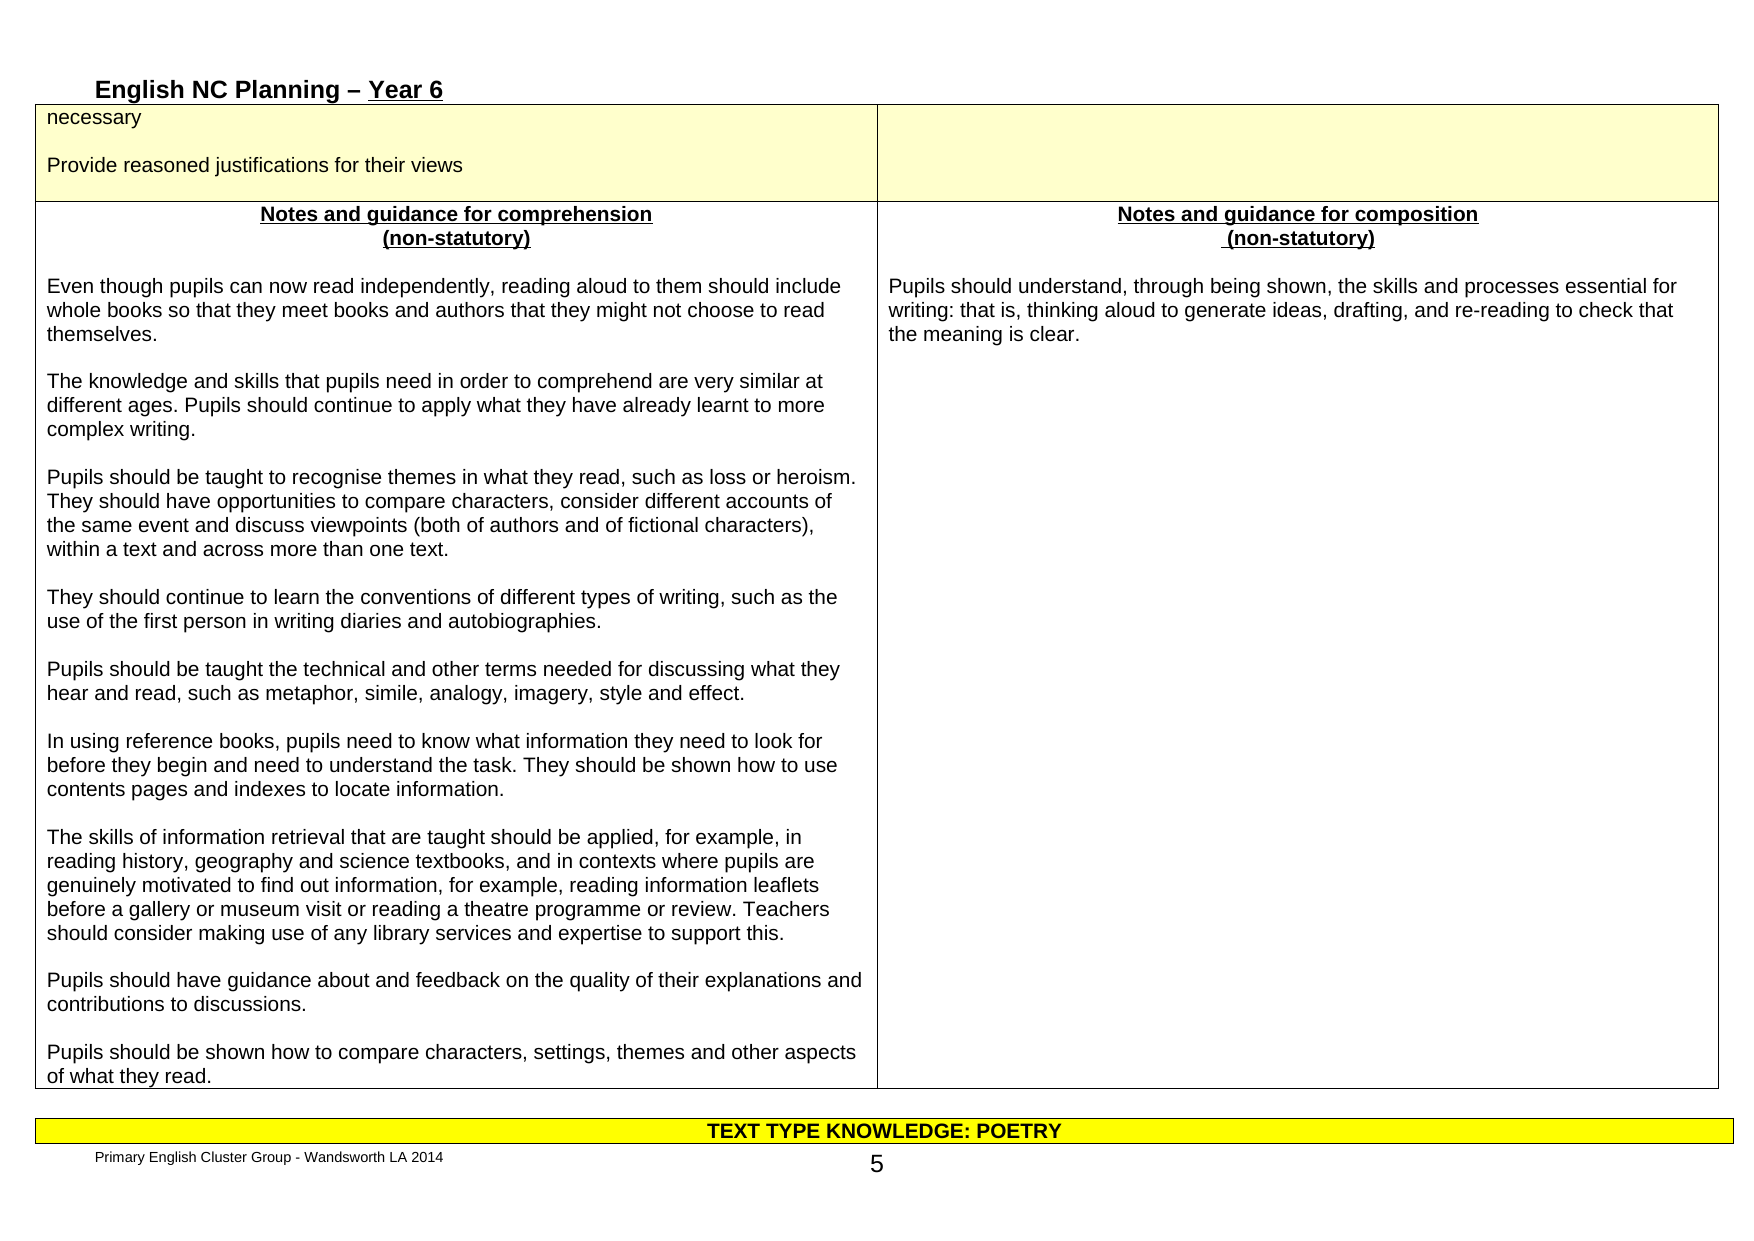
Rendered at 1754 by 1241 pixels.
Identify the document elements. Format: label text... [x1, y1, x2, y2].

table_cell Notes and guidance for composition (non-statutory) Pupils should understand, through being shown, the skills and processes essential for writing: that is, thinking aloud to generate ideas, drafting, and re-reading to check that the meaning is clear. [878, 202, 1718, 1088]
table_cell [36, 105, 877, 201]
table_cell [878, 105, 1718, 201]
table_cell Notes and guidance for comprehension (non-statutory) Even though pupils can now read independently, reading aloud to them should include whole books so that they meet books and authors that they might not choose to read themselves. The knowledge and skills that pupils need in order to comprehend are very similar at different ages. Pupils should continue to apply what they have already learnt to more complex writing. Pupils should be taught to recognise themes in what they read, such as loss or heroism. They should have opportunities to compare characters, consider different accounts of the same event and discuss viewpoints (both of authors and of fictional characters), within a text and across more than one text. They should continue to learn the conventions of different types of writing, such as the use of the first person in writing diaries and autobiographies. Pupils should be taught the technical and other terms needed for discussing what they hear and read, such as metaphor, simile, analogy, imagery, style and effect. In using reference books, pupils need to know what information they need to look for before they begin and need to understand the task. They should be shown how to use contents pages and indexes to locate information. The skills of information retrieval that are taught should be applied, for example, in reading history, geography and science textbooks, and in contexts where pupils are genuinely motivated to find out information, for example, reading information leaflets before a gallery or museum visit or reading a theatre programme or review. Teachers should consider making use of any library services and expertise to support this. Pupils should have guidance about and feedback on the quality of their explanations and contributions to discussions. Pupils should be shown how to compare characters, settings, themes and other aspects of what they read. [36, 202, 877, 1088]
table_header TEXT TYPE KNOWLEDGE: POETRY [36, 1119, 1733, 1143]
